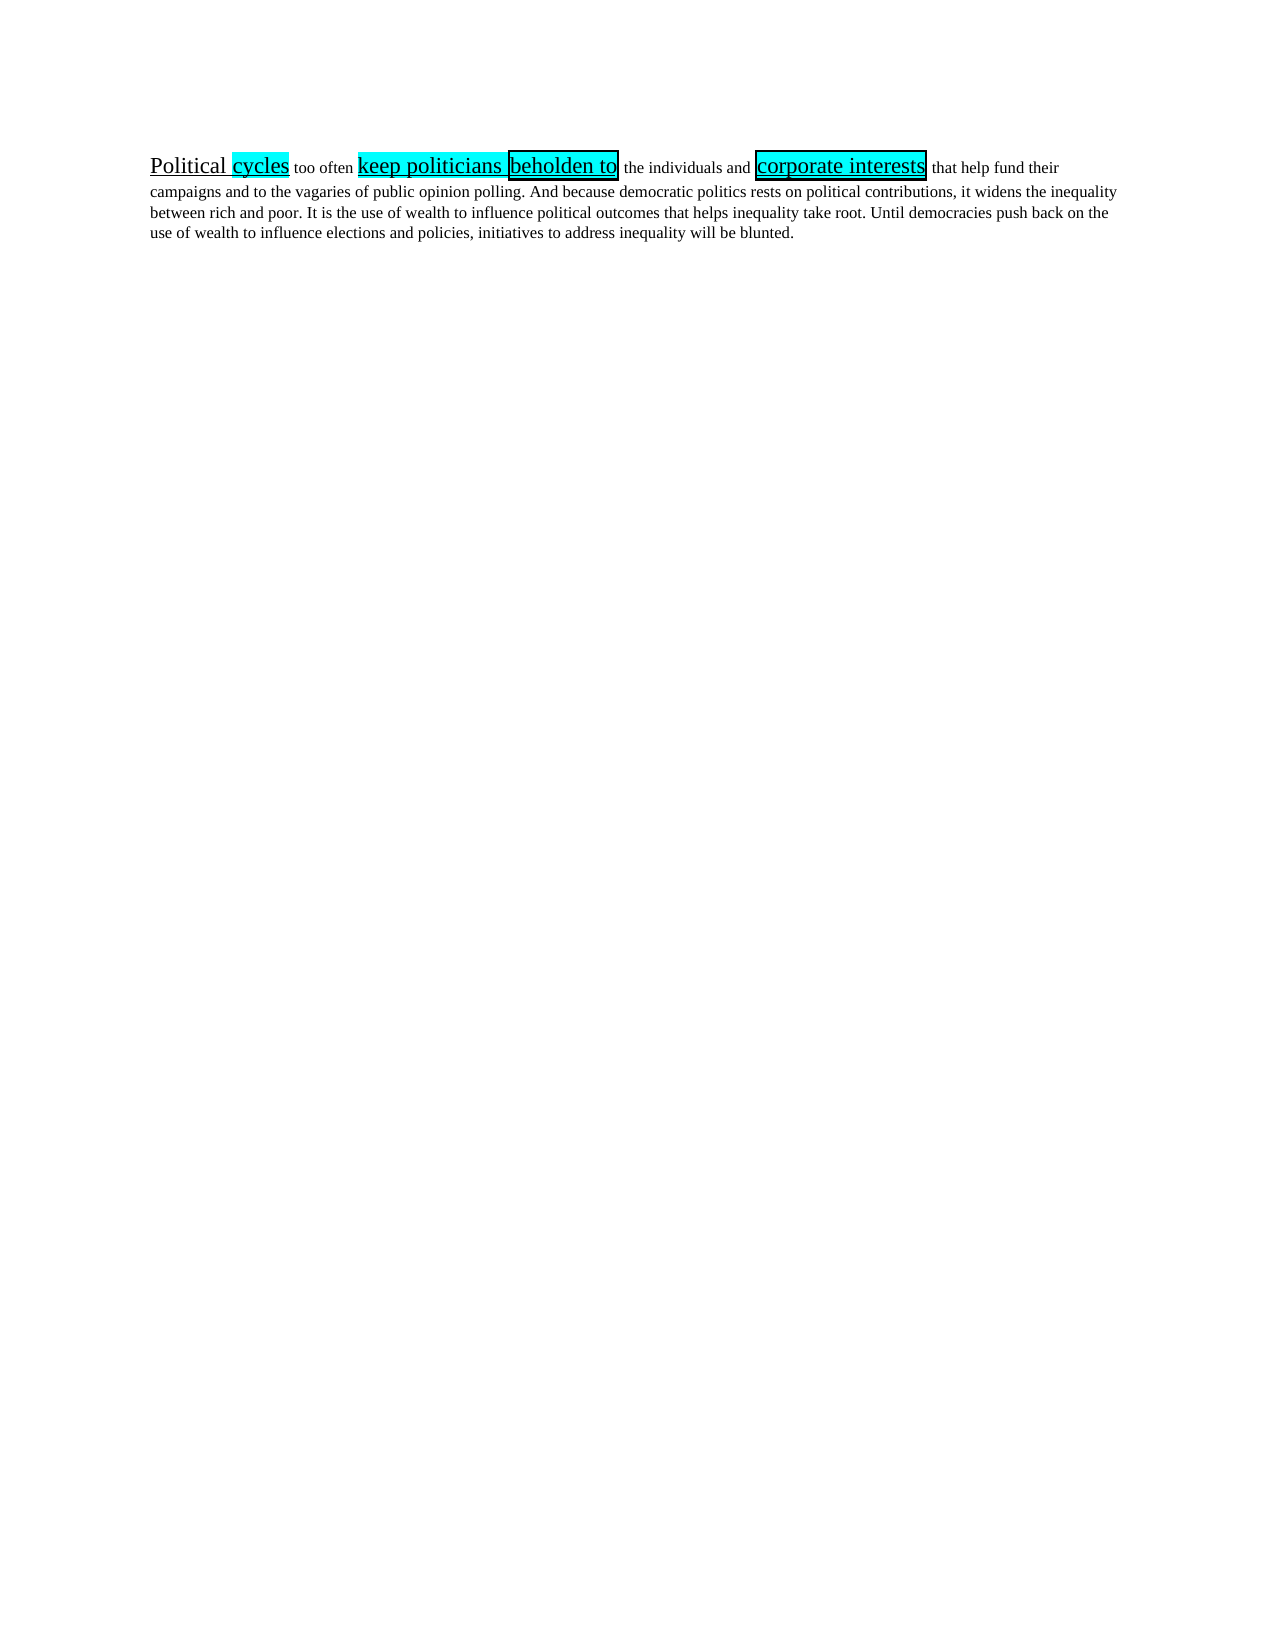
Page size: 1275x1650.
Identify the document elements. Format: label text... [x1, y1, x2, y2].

text Political cycles too often keep politicians beholden to the individuals and corporate interests that help fund their campaigns and to the vagaries of public opinion polling. And because democratic politics rests on political contributions, it widens the inequality between rich and poor. It is the use of wealth to influence political outcomes that helps inequality take root. Until democracies push back on the use of wealth to influence elections and policies, initiatives to address inequality will be blunted. [150, 150, 1125, 242]
